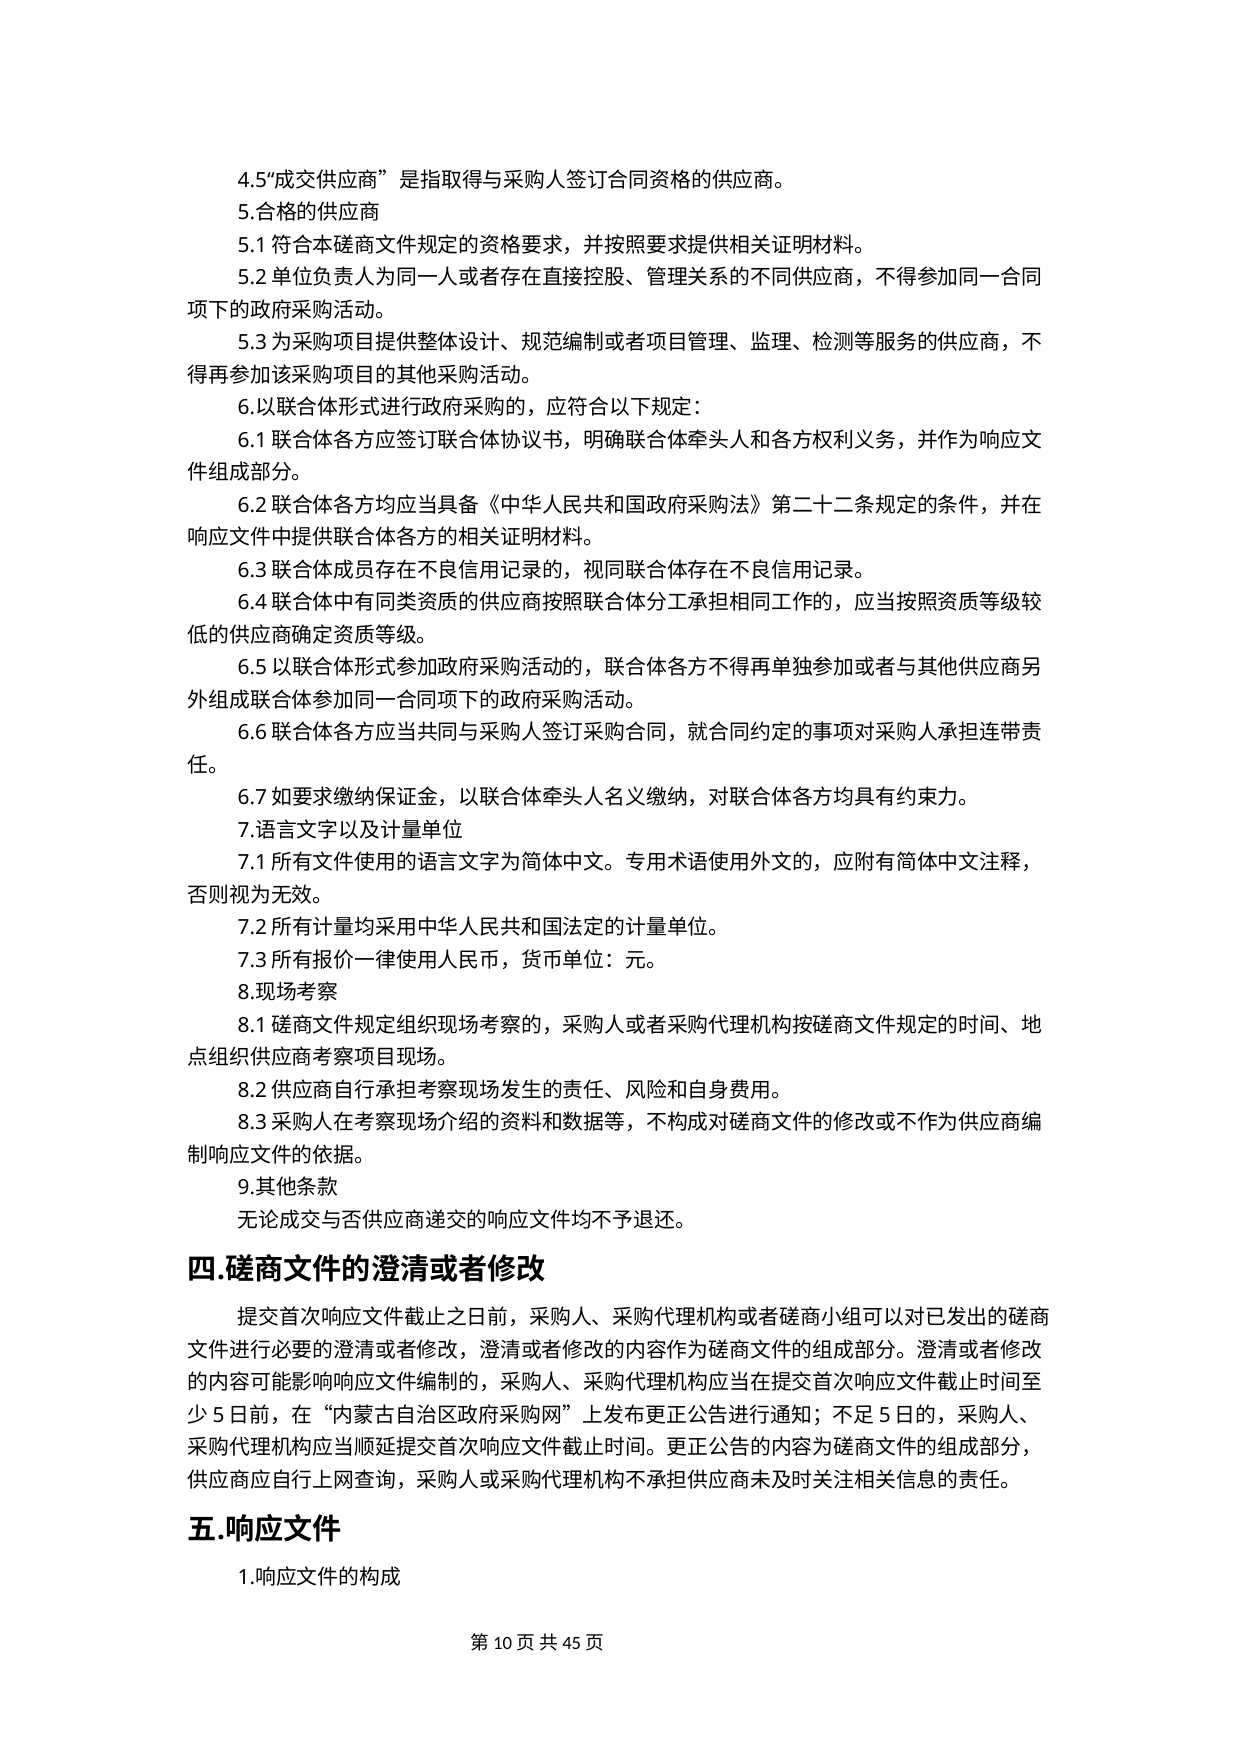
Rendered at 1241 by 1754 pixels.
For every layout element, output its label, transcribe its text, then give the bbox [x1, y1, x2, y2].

text 6.5以联合体形式参加政府采购活动的，联合体各方不得再单独参加或者与其他供应商另外组成联合体参加同一合同项下的政府采购活动。 [187, 649, 1053, 714]
text 5.3为采购项目提供整体设计、规范编制或者项目管理、监理、检测等服务的供应商，不得再参加该采购项目的其他采购活动。 [187, 324, 1053, 389]
text 8.现场考察 [187, 974, 1053, 1007]
text 4.5“成交供应商”是指取得与采购人签订合同资格的供应商。 [187, 162, 1053, 194]
text 1.响应文件的构成 [187, 1559, 1053, 1592]
text 7.1所有文件使用的语言文字为简体中文。专用术语使用外文的，应附有简体中文注释，否则视为无效。 [187, 844, 1053, 909]
text 无论成交与否供应商递交的响应文件均不予退还。 [187, 1202, 1053, 1234]
text 7.2所有计量均采用中华人民共和国法定的计量单位。 [187, 909, 1053, 942]
text 五.响应文件 [187, 1494, 1053, 1559]
text 6.3联合体成员存在不良信用记录的，视同联合体存在不良信用记录。 [187, 552, 1053, 584]
text 6.6联合体各方应当共同与采购人签订采购合同，就合同约定的事项对采购人承担连带责任。 [187, 714, 1053, 779]
text 5.2单位负责人为同一人或者存在直接控股、管理关系的不同供应商，不得参加同一合同项下的政府采购活动。 [187, 259, 1053, 324]
text 8.2供应商自行承担考察现场发生的责任、风险和自身费用。 [187, 1072, 1053, 1104]
text 6.4联合体中有同类资质的供应商按照联合体分工承担相同工作的，应当按照资质等级较低的供应商确定资质等级。 [187, 584, 1053, 649]
text 5.1符合本磋商文件规定的资格要求，并按照要求提供相关证明材料。 [187, 227, 1053, 259]
text 7.3所有报价一律使用人民币，货币单位：元。 [187, 942, 1053, 974]
text 6.7如要求缴纳保证金，以联合体牵头人名义缴纳，对联合体各方均具有约束力。 [187, 779, 1053, 812]
text 6.以联合体形式进行政府采购的，应符合以下规定： [187, 389, 1053, 422]
text 8.1磋商文件规定组织现场考察的，采购人或者采购代理机构按磋商文件规定的时间、地点组织供应商考察项目现场。 [187, 1007, 1053, 1072]
text 8.3采购人在考察现场介绍的资料和数据等，不构成对磋商文件的修改或不作为供应商编制响应文件的依据。 [187, 1104, 1053, 1169]
text 6.1联合体各方应签订联合体协议书，明确联合体牵头人和各方权利义务，并作为响应文件组成部分。 [187, 422, 1053, 487]
text 9.其他条款 [187, 1169, 1053, 1202]
text 6.2联合体各方均应当具备《中华人民共和国政府采购法》第二十二条规定的条件，并在响应文件中提供联合体各方的相关证明材料。 [187, 487, 1053, 552]
text 7.语言文字以及计量单位 [187, 812, 1053, 844]
text 四.磋商文件的澄清或者修改 [187, 1234, 1053, 1299]
text 提交首次响应文件截止之日前，采购人、采购代理机构或者磋商小组可以对已发出的磋商文件进行必要的澄清或者修改，澄清或者修改的内容作为磋商文件的组成部分。澄清或者修改的内容可能影响响应文件编制的，采购人、采购代理机构应当在提交首次响应文件截止时间至少5日前，在“内蒙古自治区政府采购网”上发布更正公告进行通知；不足5日的，采购人、采购代理机构应当顺延提交首次响应文件截止时间。更正公告的内容为磋商文件的组成部分，供应商应自行上网查询，采购人或采购代理机构不承担供应商未及时关注相关信息的责任。 [187, 1299, 1053, 1494]
text 5.合格的供应商 [187, 194, 1053, 227]
